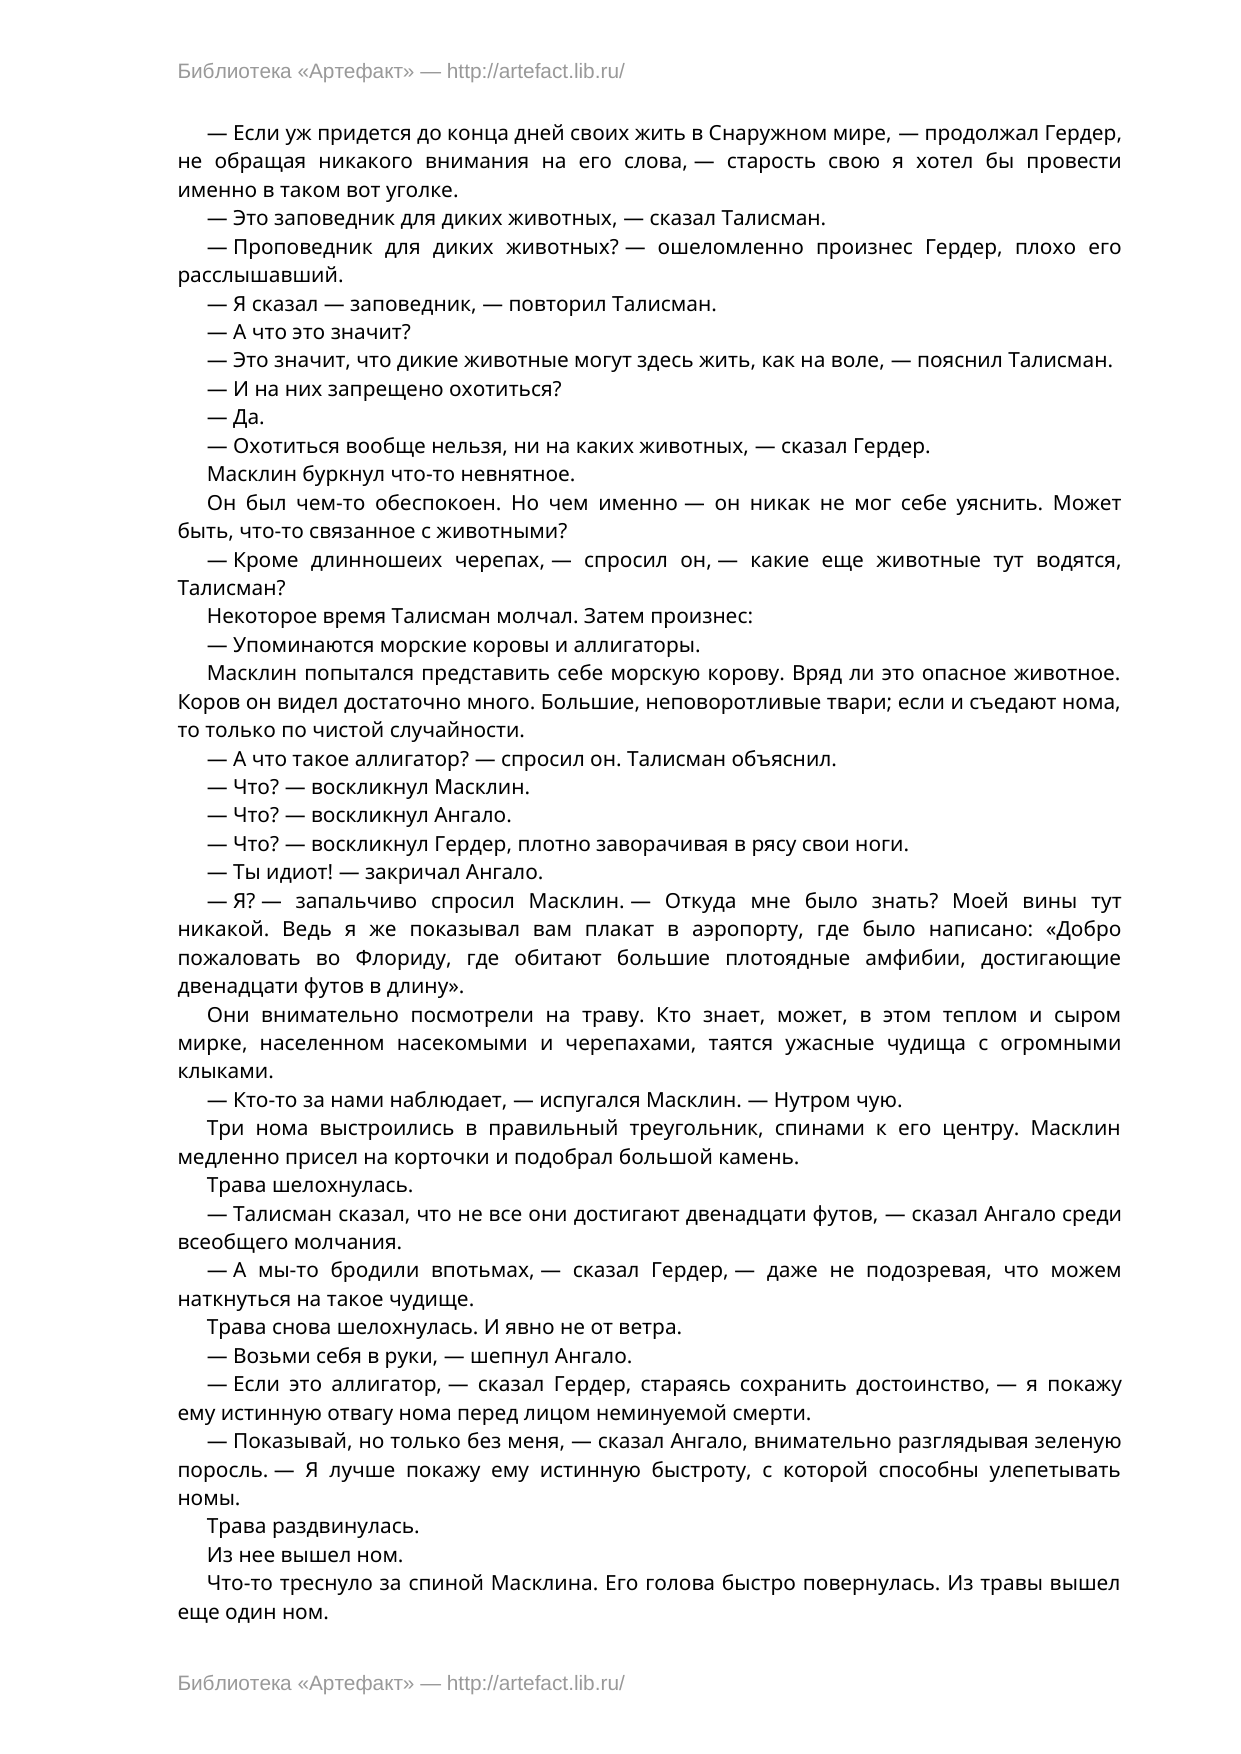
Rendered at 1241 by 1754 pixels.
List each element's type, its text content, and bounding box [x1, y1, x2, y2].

text — Охотиться вообще нельзя, ни на каких животных, — сказал Гердер. [177, 431, 1122, 459]
text Трава снова шелохнулась. И явно не от ветра. [177, 1312, 1122, 1341]
text Три нома выстроились в правильный треугольник, спинами к его центру. Масклин медленно присел на корточки и подобрал большой камень. [177, 1113, 1122, 1170]
text Масклин попытался представить себе морскую корову. Вряд ли это опасное животное. Коров он видел достаточно много. Большие, неповоротливые твари; если и съедают нома, то только по чистой случайности. [177, 658, 1122, 744]
text — Если это аллигатор, — сказал Гердер, стараясь сохранить достоинство, — я покажу ему истинную отвагу нома перед лицом неминуемой смерти. [177, 1369, 1122, 1426]
text — Что? — воскликнул Ангало. [177, 801, 1122, 829]
text Что-то треснуло за спиной Масклина. Его голова быстро повернулась. Из травы вышел еще один ном. [177, 1568, 1122, 1625]
text — Это значит, что дикие животные могут здесь жить, как на воле, — пояснил Талисман. [177, 346, 1122, 374]
text Трава раздвинулась. [177, 1512, 1122, 1540]
text — А мы-то бродили впотьмах, — сказал Гердер, — даже не подозревая, что можем наткнуться на такое чудище. [177, 1256, 1122, 1312]
text — Упоминаются морские коровы и аллигаторы. [177, 630, 1122, 658]
text Трава шелохнулась. [177, 1170, 1122, 1199]
text — Ты идиот! — закричал Ангало. [177, 857, 1122, 886]
text — Да. [177, 402, 1122, 431]
text — И на них запрещено охотиться? [177, 374, 1122, 402]
text — Проповедник для диких животных? — ошеломленно произнес Гердер, плохо его расслышавший. [177, 232, 1122, 289]
text — А что это значит? [177, 317, 1122, 346]
text — Талисман сказал, что не все они достигают двенадцати футов, — сказал Ангало среди всеобщего молчания. [177, 1199, 1122, 1256]
text Они внимательно посмотрели на траву. Кто знает, может, в этом теплом и сыром мирке, населенном насекомыми и черепахами, таятся ужасные чудища с огромными клыками. [177, 1000, 1122, 1085]
text — Я сказал — заповедник, — повторил Талисман. [177, 289, 1122, 317]
text — А что такое аллигатор? — спросил он. Талисман объяснил. [177, 744, 1122, 772]
text — Кроме длинношеих черепах, — спросил он, — какие еще животные тут водятся, Талисман? [177, 545, 1122, 602]
text — Если уж придется до конца дней своих жить в Снаружном мире, — продолжал Гердер, не обращая никакого внимания на его слова, — старость свою я хотел бы провести именно в таком вот уголке. [177, 118, 1122, 203]
text Масклин буркнул что-то невнятное. [177, 459, 1122, 488]
text — Это заповедник для диких животных, — сказал Талисман. [177, 203, 1122, 232]
text — Возьми себя в руки, — шепнул Ангало. [177, 1341, 1122, 1369]
text — Показывай, но только без меня, — сказал Ангало, внимательно разглядывая зеленую поросль. — Я лучше покажу ему истинную быстроту, с которой способны улепетывать номы. [177, 1426, 1122, 1512]
text Он был чем-то обеспокоен. Но чем именно — он никак не мог себе уяснить. Может быть, что-то связанное с животными? [177, 488, 1122, 545]
text — Кто-то за нами наблюдает, — испугался Масклин. — Нутром чую. [177, 1085, 1122, 1113]
text Некоторое время Талисман молчал. Затем произнес: [177, 602, 1122, 630]
text Из нее вышел ном. [177, 1540, 1122, 1568]
text — Что? — воскликнул Масклин. [177, 772, 1122, 801]
text — Что? — воскликнул Гердер, плотно заворачивая в рясу свои ноги. [177, 829, 1122, 857]
text — Я? — запальчиво спросил Масклин. — Откуда мне было знать? Моей вины тут никакой. Ведь я же показывал вам плакат в аэропорту, где было написано: «Добро пожаловать во Флориду, где обитают большие плотоядные амфибии, достигающие двенадцати футов в длину». [177, 886, 1122, 1000]
